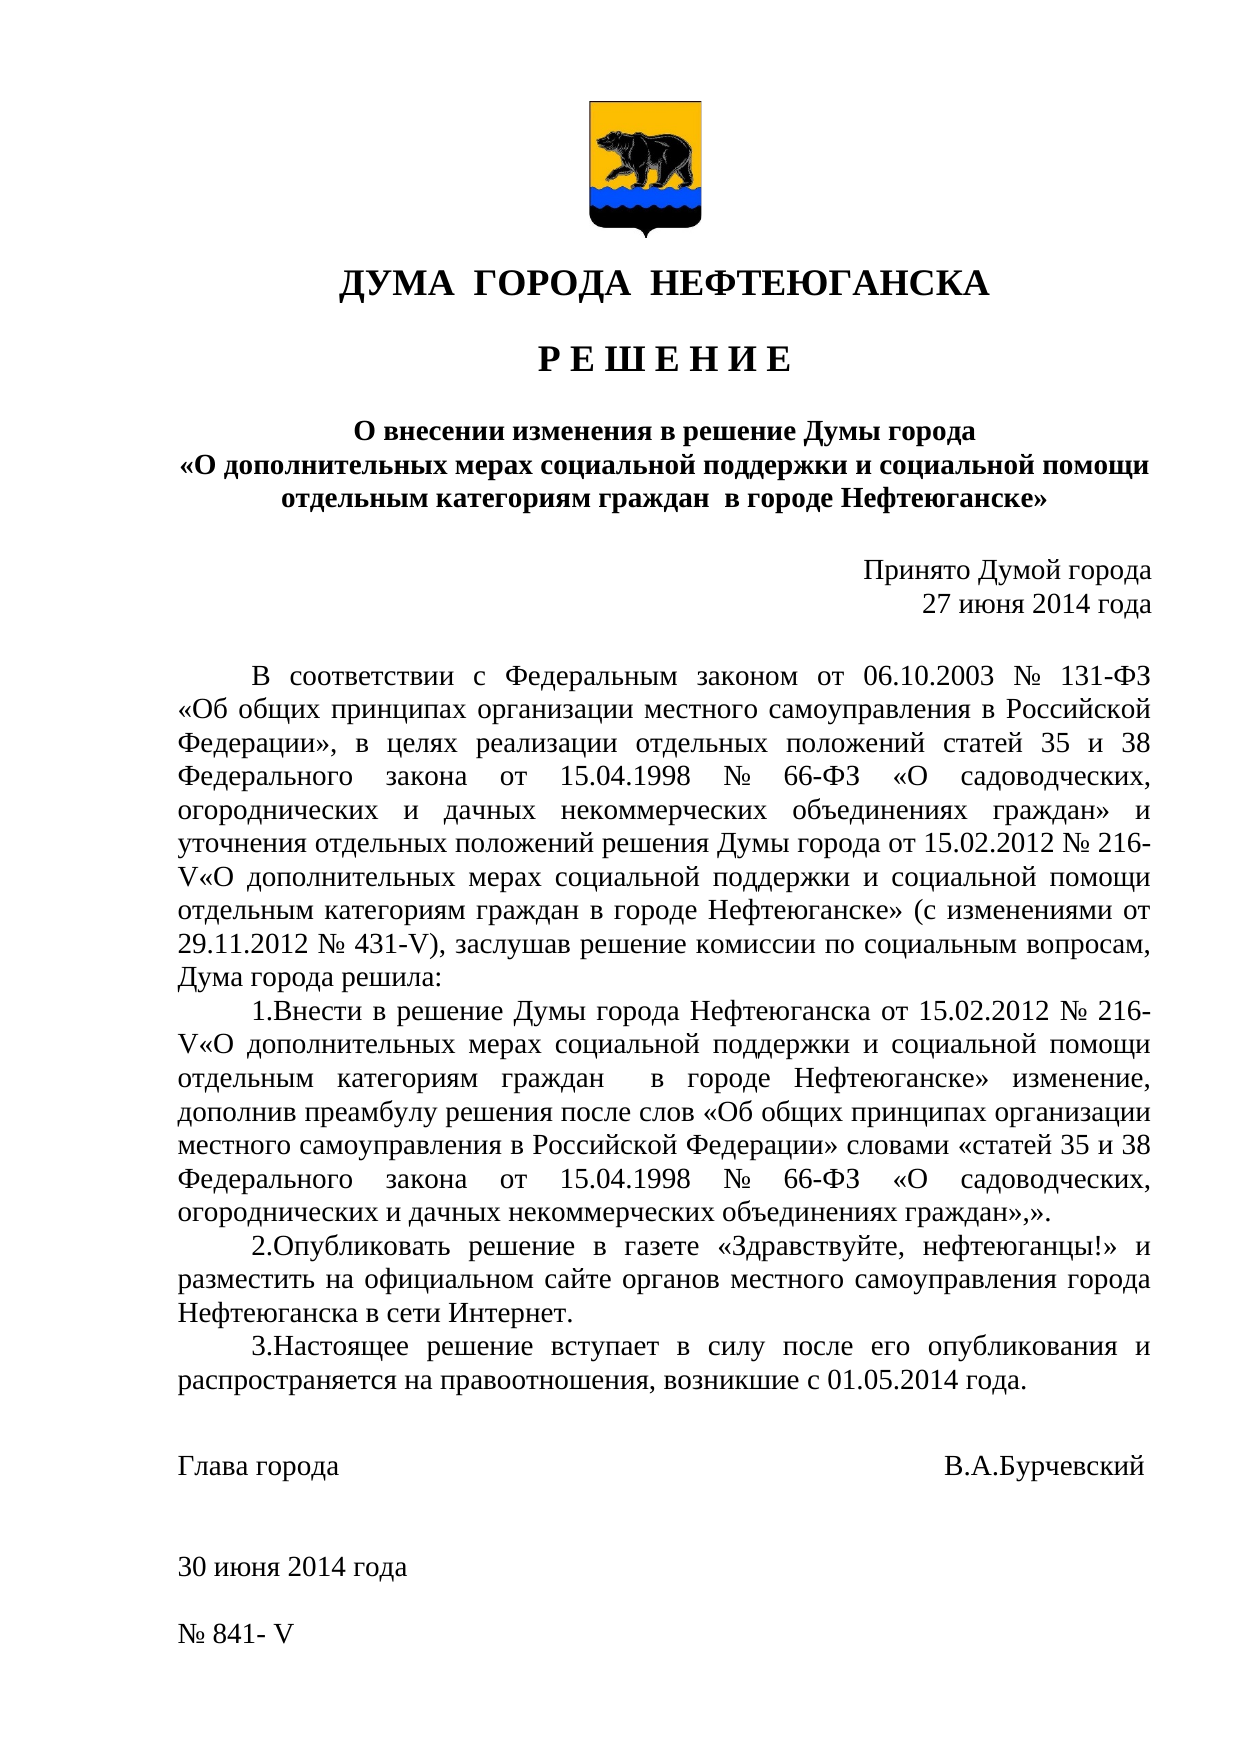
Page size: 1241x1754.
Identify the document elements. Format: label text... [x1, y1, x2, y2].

subtitle Р Е Ш Е Н И Е [177, 337, 1152, 380]
text 27 июня 2014 года [177, 586, 1152, 619]
subtitle ДУМА ГОРОДА НЕФТЕЮГАНСКА [177, 260, 1152, 303]
text Глава города В.А.Бурчевский [177, 1448, 1152, 1482]
text В соответствии с Федеральным законом от 06.10.2003 № 131-ФЗ «Об общих принципах организации местного самоуправления в Российской Федерации», в целях реализации отдельных положений статей 35 и 38 Федерального закона от 15.04.1998 № 66-ФЗ «О садоводческих, огороднических и дачных некоммерческих объединениях граждан» и уточнения отдельных положений решения Думы города от 15.02.2012 № 216-V«О дополнительных мерах социальной поддержки и социальной помощи отдельным категориям граждан в городе Нефтеюганске» (с изменениями от 29.11.2012 № 431-V), заслушав решение комиссии по социальным вопросам, Дума города решила: [177, 658, 1152, 993]
text Принято Думой города [177, 552, 1152, 586]
text «О дополнительных мерах социальной поддержки и социальной помощи отдельным категориям граждан в городе Нефтеюганске» [177, 447, 1152, 514]
text № 841- V [177, 1616, 1152, 1649]
text 3.Настоящее решение вступает в силу после его опубликования и распространяется на правоотношения, возникшие с 01.05.2014 года. [177, 1328, 1152, 1396]
text 30 июня 2014 года [177, 1549, 1152, 1582]
text 1.Внести в решение Думы города Нефтеюганска от 15.02.2012 № 216-V«О дополнительных мерах социальной поддержки и социальной помощи отдельным категориям граждан в городе Нефтеюганске» изменение, дополнив преамбулу решения после слов «Об общих принципах организации местного самоуправления в Российской Федерации» словами «статей 35 и 38 Федерального закона от 15.04.1998 № 66-ФЗ «О садоводческих, огороднических и дачных некоммерческих объединениях граждан»,». [177, 993, 1152, 1228]
text 2.Опубликовать решение в газете «Здравствуйте, нефтеюганцы!» и разместить на официальном сайте органов местного самоуправления города Нефтеюганска в сети Интернет. [177, 1228, 1152, 1328]
picture [589, 101, 702, 236]
text О внесении изменения в решение Думы города [177, 413, 1152, 447]
